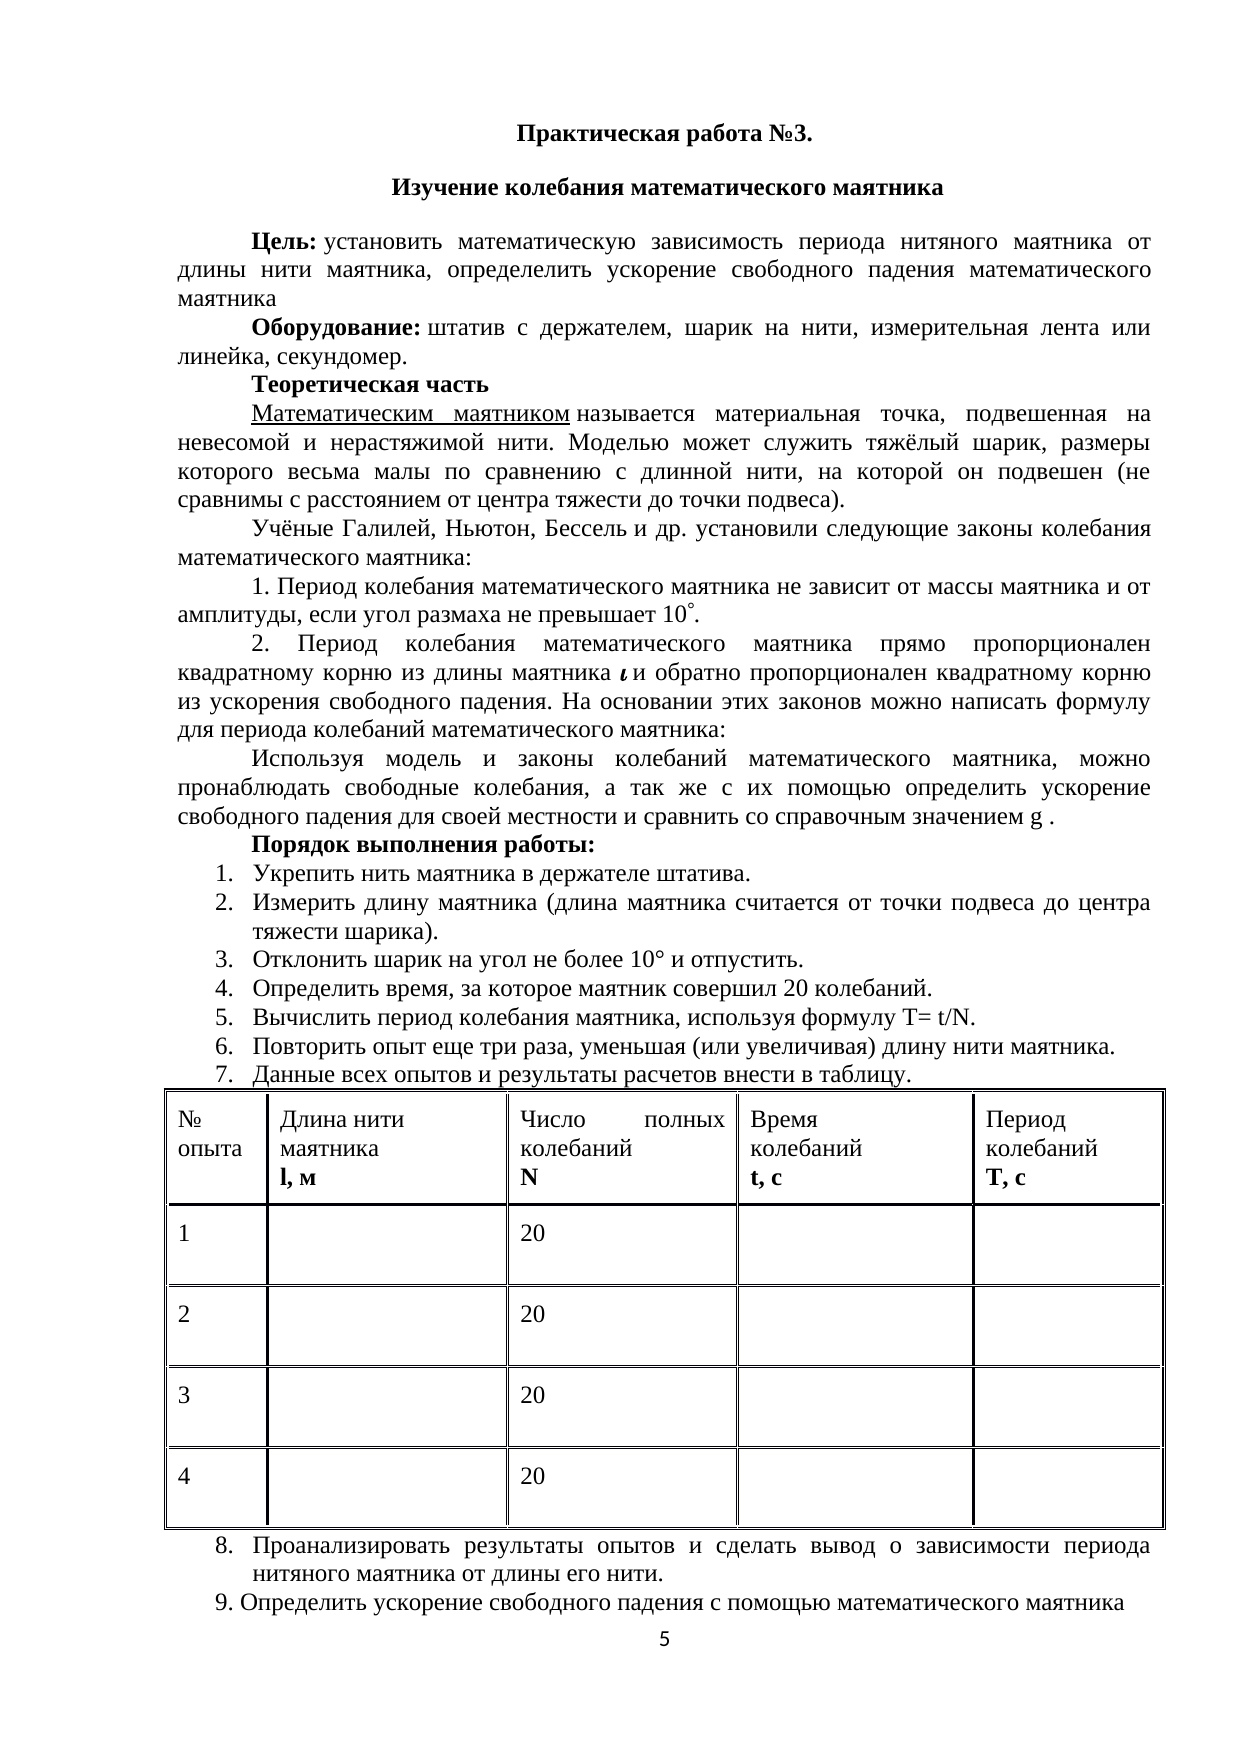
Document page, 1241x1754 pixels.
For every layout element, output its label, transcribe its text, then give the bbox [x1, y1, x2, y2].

text Учёные Галилей, Ньютон, Бессель и др. установили следующие законы колебания математического маятника: [177, 513, 1152, 571]
table_cell [269, 1368, 506, 1446]
list Вычислить период колебания маятника, используя формулу Т= t/N. [215, 1002, 1152, 1031]
table_cell 2 [165, 1284, 267, 1365]
table_cell [739, 1287, 972, 1365]
text Изучение колебания математического маятника [177, 172, 1152, 201]
text Оборудование: штатив с держателем, шарик на нити, измерительная лента или линейка, секундомер. [177, 312, 1152, 369]
table_cell 20 [508, 1449, 738, 1527]
text 1. Период колебания математического маятника не зависит от массы маятника и от амплитуды, если угол размаха не превышает 10. [177, 571, 1152, 628]
table_cell [739, 1206, 972, 1284]
table_cell [973, 1365, 1164, 1446]
table_cell 20 [509, 1206, 736, 1284]
list Измерить длину маятника (длина маятника считается от точки подвеса до центра тяжести шарика). [215, 887, 1152, 944]
table_cell [739, 1368, 972, 1446]
list Повторить опыт еще три раза, уменьшая (или увеличивая) длину нити маятника. [215, 1031, 1152, 1059]
table_cell [267, 1449, 508, 1527]
text Порядок выполнения работы: [177, 829, 1152, 858]
table_cell [269, 1206, 506, 1284]
text Математическим маятником называется материальная точка, подвешенная на невесомой и нерастяжимой нити. Моделью может служить тяжёлый шарик, размеры которого весьма малы по сравнению с длинной нити, на которой он подвешен (не сравнимы с расстоянием от центра тяжести до точки подвеса). [177, 398, 1152, 513]
text Используя модель и законы колебаний математического маятника, можно пронаблюдать свободные колебания, а так же с их помощью определить ускорение свободного падения для своей местности и сравнить со справочным значением g . [177, 743, 1152, 829]
text Практическая работа №3. [177, 118, 1152, 147]
table_cell 4 [165, 1446, 267, 1527]
text Цель: установить математическую зависимость периода нитяного маятника от длины нити маятника, определелить ускорение свободного падения математического маятника [177, 226, 1152, 312]
table_header Длина нити маятника l, м [267, 1092, 508, 1203]
table_header Число полных колебаний N [508, 1092, 738, 1203]
list Укрепить нить маятника в держателе штатива. [215, 858, 1152, 887]
table_cell 20 [509, 1287, 736, 1365]
text 9. Определить ускорение свободного падения с помощью математического маятника [177, 1587, 1152, 1616]
table_cell [973, 1446, 1164, 1527]
list Данные всех опытов и результаты расчетов внести в таблицу. [215, 1059, 1152, 1088]
table_cell 3 [165, 1365, 267, 1446]
list Проанализировать результаты опытов и сделать вывод о зависимости периода нитяного маятника от длины его нити. [215, 1530, 1152, 1587]
text Теоретическая часть [177, 369, 1152, 398]
table_cell [269, 1287, 506, 1365]
table_header № опыта [167, 1092, 267, 1203]
table_cell 20 [509, 1368, 736, 1446]
table_cell [738, 1449, 973, 1527]
list Отклонить шарик на угол не более 10° и отпустить. [215, 944, 1152, 973]
text 2. Период колебания математического маятника прямо пропорционален квадратному корню из длины маятника и обратно пропорционален квадратному корню из ускорения свободного падения. На основании этих законов можно написать формулу для периода колебаний математического маятника: [177, 628, 1152, 743]
list Определить время, за которое маятник совершил 20 колебаний. [215, 973, 1152, 1002]
table_cell [973, 1284, 1164, 1365]
table_header Период колебаний T, с [973, 1092, 1162, 1203]
table_cell 1 [165, 1203, 266, 1284]
table_header Время колебаний t, с [738, 1090, 973, 1203]
table_cell [975, 1203, 1164, 1284]
